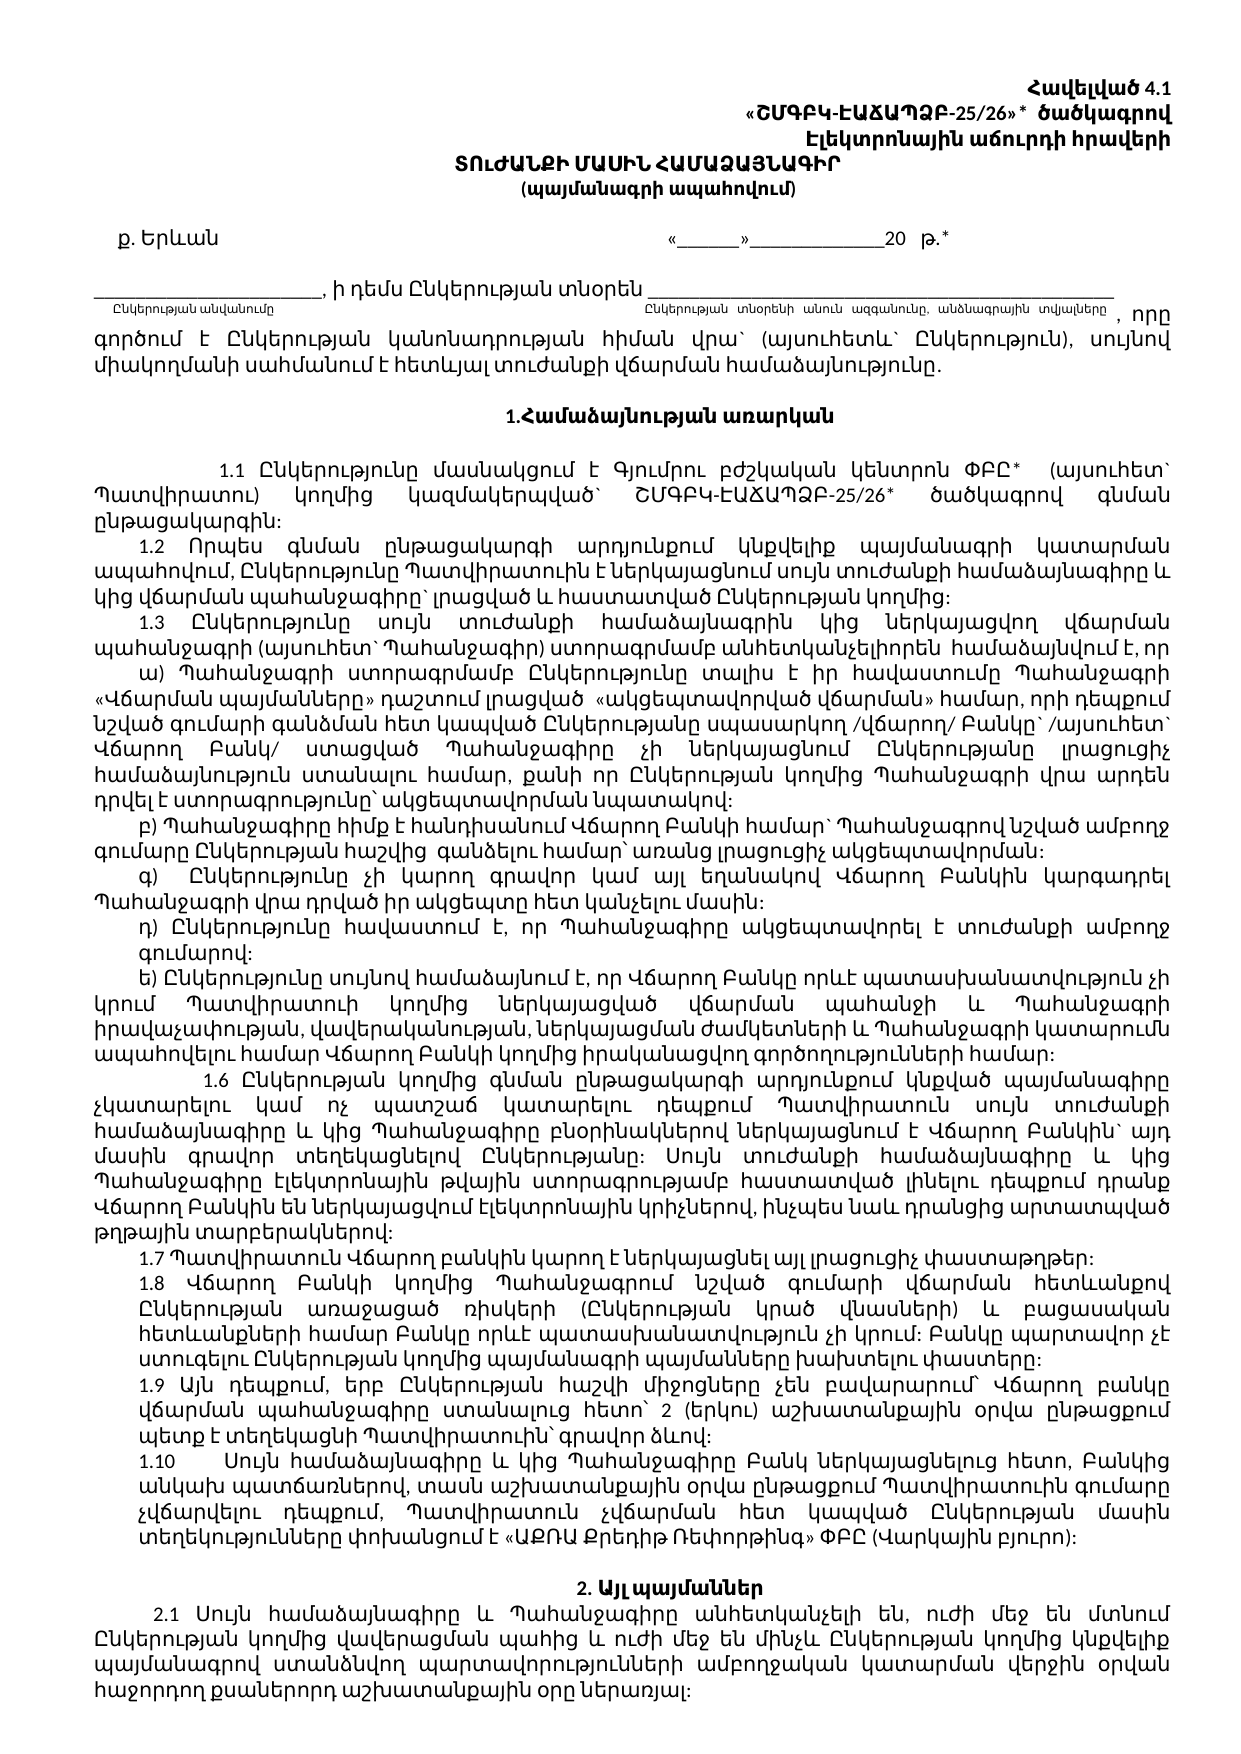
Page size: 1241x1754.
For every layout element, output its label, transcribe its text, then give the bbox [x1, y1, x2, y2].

text 1.2 Որպես գնման ընթացակարգի արդյունքում կնքվելիք պայմանագրի կատարման ապահովում, Ընկերությունը Պատվիրատուին է ներկայացնում սույն տուժանքի համաձայնագիրը և կից վճարման պահանջագիրը` լրացված և հաստատված Ընկերության կողմից: [94, 533, 1171, 609]
text ա) Պահանջագրի ստորագրմամբ Ընկերությունը տալիս է իր հավաստումը Պահանջագրի «Վճարման պայմանները» դաշտում լրացված «ակցեպտավորված վճարման» համար, որի դեպքում նշված գումարի գանձման հետ կապված Ընկերությանը սպասարկող /վճարող/ Բանկը` /այսուհետ` Վճարող Բանկ/ ստացված Պահանջագիրը չի ներկայացնում Ընկերությանը լրացուցիչ համաձայնություն ստանալու համար, քանի որ Ընկերության կողմից Պահանջագրի վրա արդեն դրվել է ստորագրությունը՝ ակցեպտավորման նպատակով: [94, 660, 1171, 813]
text Հավելված 4.1 [94, 75, 1171, 100]
text 2. Այլ պայմաններ [169, 1575, 1171, 1601]
text Էլեկտրոնային աճուրդի հրավերի [94, 126, 1171, 151]
text ք. Երևան «______»_____________20 թ.* [94, 225, 1171, 250]
text 1.1 Ընկերությունը մասնակցում է Գյումրու բժշկական կենտրոն ՓԲԸ* (այսուհետ` Պատվիրատու) կողմից կազմակերպված` ՇՄԳԲԿ-ԷԱՃԱՊՁԲ-25/26* ծածկագրով գնման ընթացակարգին: [94, 457, 1171, 533]
text 1.Համաձայնության առարկան [169, 403, 1171, 428]
text 1.9 Այն դեպքում, երբ Ընկերության հաշվի միջոցները չեն բավարարում՝ Վճարող բանկը վճարման պահանջագիրը ստանալուց հետո՝ 2 (երկու) աշխատանքային օրվա ընթացքում պետք է տեղեկացնի Պատվիրատուին՝ գրավոր ձևով: [138, 1372, 1171, 1448]
text 1.7 Պատվիրատուն Վճարող բանկին կարող է ներկայացնել այլ լրացուցիչ փաստաթղթեր: [138, 1245, 1171, 1270]
text դ) Ընկերությունը հավաստում է, որ Պահանջագիրը ակցեպտավորել է տուժանքի ամբողջ գումարով: [138, 914, 1171, 965]
text 1.8 Վճարող Բանկի կողմից Պահանջագրում նշված գումարի վճարման հետևանքով Ընկերության առաջացած ռիսկերի (Ընկերության կրած վնասների) և բացասական հետևանքների համար Բանկը որևէ պատասխանատվություն չի կրում: Բանկը պարտավոր չէ ստուգելու Ընկերության կողմից պայմանագրի պայմանները խախտելու փաստերը: [138, 1270, 1171, 1372]
text ՏՈւԺԱՆՔԻ ՄԱՍԻՆ ՀԱՄԱՁԱՅՆԱԳԻՐ [94, 151, 1171, 177]
text 1.6 Ընկերության կողմից գնման ընթացակարգի արդյունքում կնքված պայմանագիրը չկատարելու կամ ոչ պատշաճ կատարելու դեպքում Պատվիրատուն սույն տուժանքի համաձայնագիրը և կից Պահանջագիրը բնօրինակներով ներկայացնում է Վճարող Բանկին` այդ մասին գրավոր տեղեկացնելով Ընկերությանը: Սույն տուժանքի համաձայնագիրը և կից Պահանջագիրը էլեկտրոնային թվային ստորագրությամբ հաստատված լինելու դեպքում դրանք Վճարող Բանկին են ներկայացվում էլեկտրոնային կրիչներով, ինչպես նաև դրանցից արտատպված թղթային տարբերակներով: [94, 1067, 1171, 1245]
text ե) Ընկերությունը սույնով համաձայնում է, որ Վճարող Բանկը որևէ պատասխանատվություն չի կրում Պատվիրատուի կողմից ներկայացված վճարման պահանջի և Պահանջագրի իրավաչափության, վավերականության, ներկայացման ժամկետների և Պահանջագրի կատարումն ապահովելու համար Վճարող Բանկի կողմից իրականացվող գործողությունների համար: [94, 965, 1171, 1067]
text ______________________, ի դեմս Ընկերության տնօրեն _____________________________________________ [94, 276, 1171, 301]
text «ՇՄԳԲԿ-ԷԱՃԱՊՁԲ-25/26»* ծածկագրով [94, 100, 1171, 126]
text 1.3 Ընկերությունը սույն տուժանքի համաձայնագրին կից ներկայացվող վճարման պահանջագրի (այսուհետ` Պահանջագիր) ստորագրմամբ անհետկանչելիորեն համաձայնվում է, որ [94, 609, 1171, 660]
text 2.1 Սույն համաձայնագիրը և Պահանջագիրը անհետկանչելի են, ուժի մեջ են մտնում Ընկերության կողմից վավերացման պահից և ուժի մեջ են մինչև Ընկերության կողմից կնքվելիք պայմանագրով ստանձնվող պարտավորությունների ամբողջական կատարման վերջին օրվան հաջորդող քսաներորդ աշխատանքային օրը ներառյալ: [94, 1601, 1171, 1702]
text գ) Ընկերությունը չի կարող գրավոր կամ այլ եղանակով Վճարող Բանկին կարգադրել Պահանջագրի վրա դրված իր ակցեպտը հետ կանչելու մասին: [94, 864, 1171, 914]
text Ընկերության անվանումը Ընկերության տնօրենի անուն ազգանունը, անձնագրային տվյալները , որը գործում է Ընկերության կանոնադրության հիման վրա` (այսուհետև` Ընկերություն), սույնով միակողմանի սահմանում է հետևյալ տուժանքի վճարման համաձայնությունը. [94, 301, 1171, 377]
text 1.10 Սույն համաձայնագիրը և կից Պահանջագիրը Բանկ ներկայացնելուց հետո, Բանկից անկախ պատճառներով, տասն աշխատանքային օրվա ընթացքում Պատվիրատուին գումարը չվճարվելու դեպքում, Պատվիրատուն չվճարման հետ կապված Ընկերության մասին տեղեկությունները փոխանցում է «ԱՔՌԱ Քրեդիթ Ռեփորթինգ» ՓԲԸ (Վարկային բյուրո): [138, 1448, 1171, 1550]
text բ) Պահանջագիրը հիմք է հանդիսանում Վճարող Բանկի համար` Պահանջագրով նշված ամբողջ գումարը Ընկերության հաշվից գանձելու համար՝ առանց լրացուցիչ ակցեպտավորման: [94, 813, 1171, 864]
text (պայմանագրի ապահովում) [94, 177, 1171, 199]
